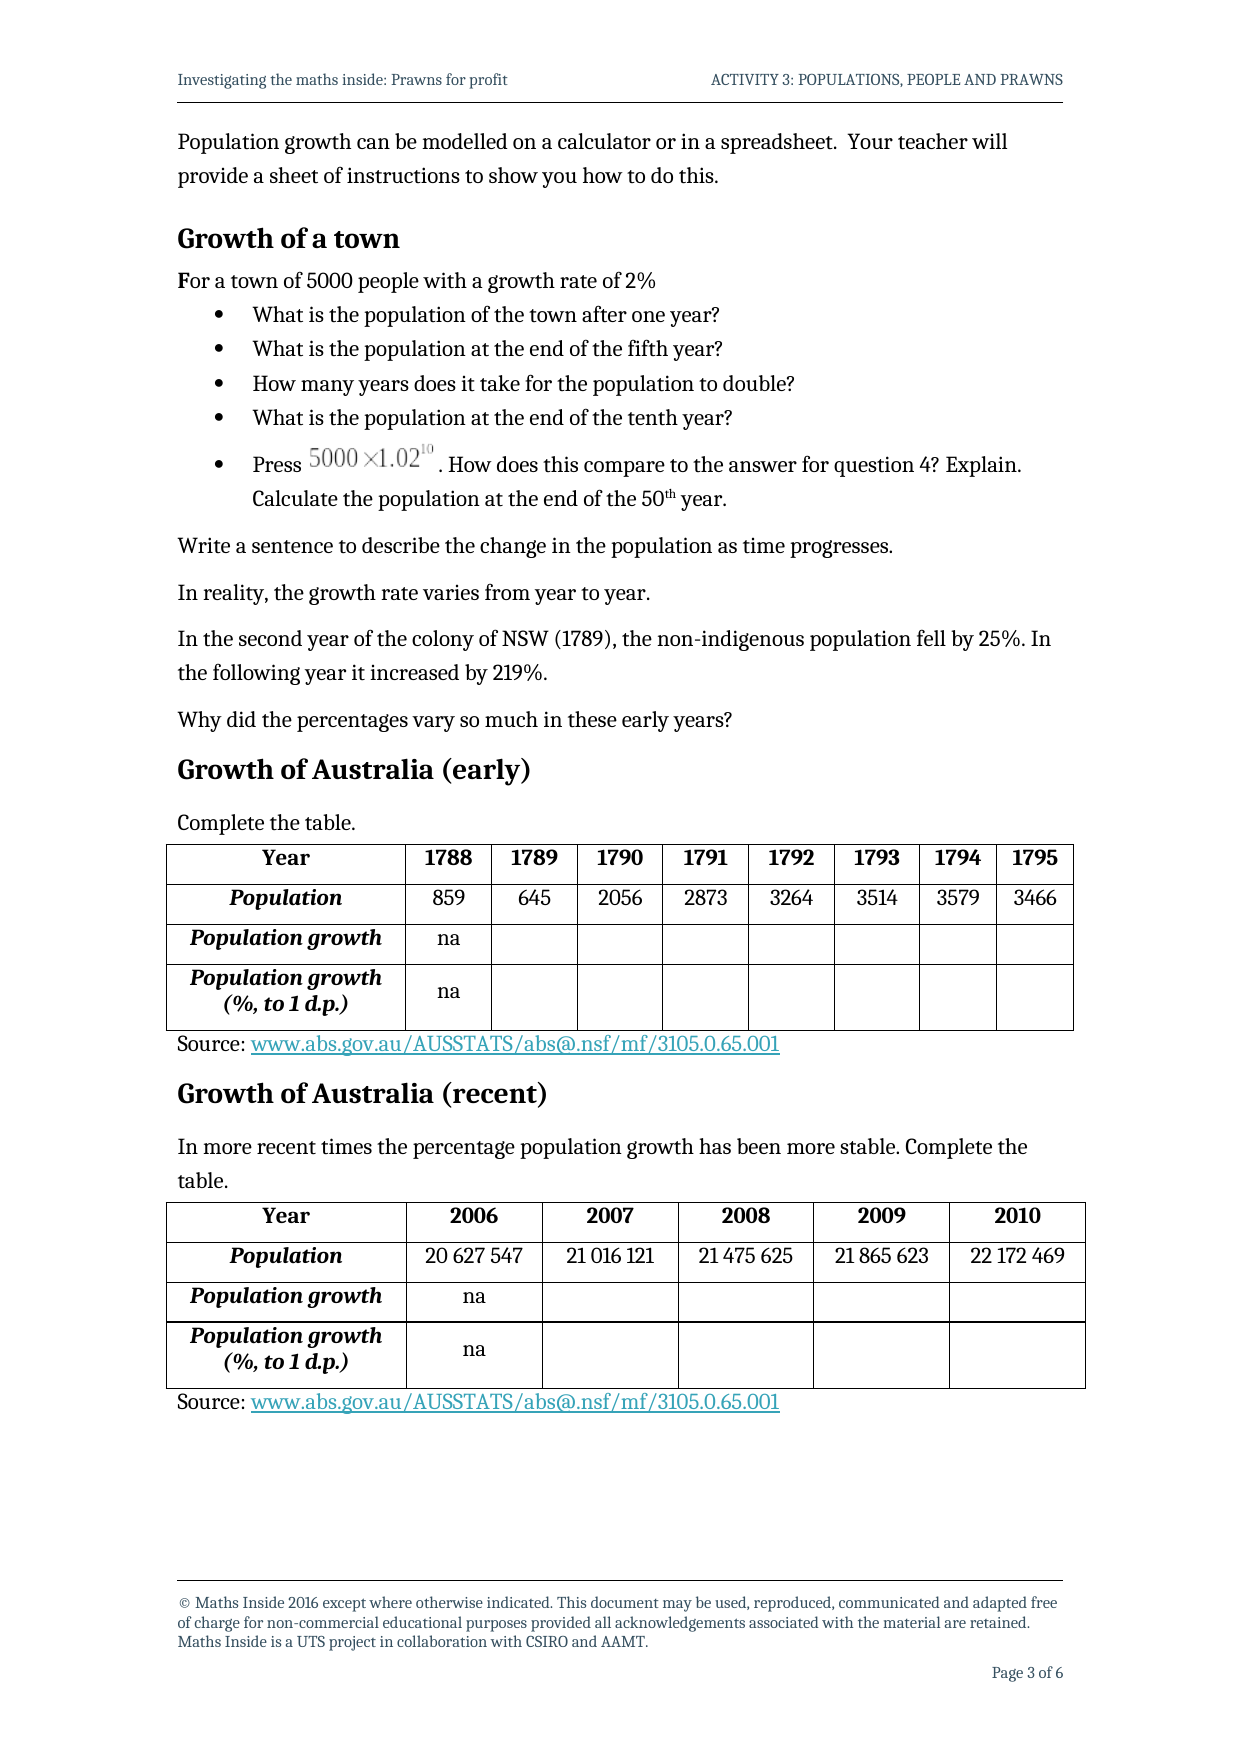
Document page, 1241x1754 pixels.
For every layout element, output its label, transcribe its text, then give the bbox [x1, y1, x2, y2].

table_cell [920, 925, 996, 963]
table_cell [578, 965, 662, 1030]
table_header 2009 [814, 1203, 949, 1242]
table_cell 22 172 469 [950, 1243, 1085, 1282]
table_cell Population growth [167, 1283, 406, 1321]
table_cell 21 475 625 [679, 1243, 813, 1282]
text In reality, the growth rate varies from year to year. [177, 579, 1063, 606]
table_cell [492, 965, 577, 1030]
table_cell [663, 965, 748, 1030]
table_cell [543, 1323, 678, 1388]
table_header 1791 [663, 845, 748, 884]
table_cell [997, 925, 1073, 963]
table_cell 645 [492, 885, 577, 923]
text In more recent times the percentage population growth has been more stable. Complete the table. [177, 1133, 1063, 1194]
table_cell [492, 925, 577, 963]
text Population growth can be modelled on a calculator or in a spreadsheet. Your teacher will provide a sheet of instructions to show you how to do this. [177, 128, 1063, 189]
table_header 2010 [950, 1203, 1085, 1242]
table_cell na [406, 965, 491, 1030]
table_header Year [167, 845, 405, 884]
table_header 1794 [920, 845, 996, 884]
table_cell 2873 [663, 885, 748, 923]
table_cell [749, 925, 834, 963]
table_header 2007 [543, 1203, 678, 1242]
list How many years does it take for the population to double? [215, 370, 1063, 397]
table_header 1789 [492, 845, 577, 884]
table_cell [679, 1283, 813, 1321]
table_header 2008 [679, 1203, 813, 1242]
table_header 1795 [997, 845, 1073, 884]
text Write a sentence to describe the change in the population as time progresses. [177, 533, 1063, 559]
table_cell [835, 965, 919, 1030]
table_cell 3466 [997, 885, 1073, 923]
table_header 2006 [407, 1203, 542, 1242]
table_cell Population [167, 1243, 406, 1282]
list Press . How does this compare to the answer for question 4? Explain. Calculate the population at the end of the 50th year. [215, 439, 1063, 512]
table_cell 3514 [835, 885, 919, 923]
table_cell [814, 1323, 949, 1388]
table_cell 21 865 623 [814, 1243, 949, 1282]
table_cell 20 627 547 [407, 1243, 542, 1282]
subtitle Growth of Australia (recent) [177, 1077, 1063, 1111]
text In the second year of the colony of NSW (1789), the non-indigenous population fell by 25%. In the following year it increased by 219%. [177, 626, 1063, 687]
table_header Year [167, 1203, 406, 1242]
text Source: www.abs.gov.au/AUSSTATS/abs@.nsf/mf/3105.0.65.001 [177, 1389, 1063, 1415]
table_cell Population growth (%, to 1 d.p.) [167, 965, 405, 1030]
text Source: www.abs.gov.au/AUSSTATS/abs@.nsf/mf/3105.0.65.001 [177, 1031, 1063, 1057]
table_cell [543, 1283, 678, 1321]
table_cell Population [167, 885, 405, 923]
table_cell Population growth (%, to 1 d.p.) [167, 1323, 406, 1388]
list What is the population of the town after one year? [215, 302, 1063, 328]
table_cell [997, 965, 1073, 1030]
table_header 1790 [578, 845, 662, 884]
table_cell [835, 925, 919, 963]
table_cell [578, 925, 662, 963]
table_cell Population growth [167, 925, 405, 963]
table_cell [950, 1283, 1085, 1321]
table_cell [950, 1323, 1085, 1388]
table_cell [679, 1323, 813, 1388]
table_cell 3579 [920, 885, 996, 923]
table_header 1792 [749, 845, 834, 884]
table_cell 2056 [578, 885, 662, 923]
text Why did the percentages vary so much in these early years? [177, 707, 1063, 733]
table_cell [920, 965, 996, 1030]
table_cell [663, 925, 748, 963]
table_cell na [407, 1323, 542, 1388]
list What is the population at the end of the fifth year? [215, 336, 1063, 363]
table_header 1793 [835, 845, 919, 884]
text Complete the table. [177, 809, 1063, 836]
list What is the population at the end of the tenth year? [215, 404, 1063, 431]
table_cell [814, 1283, 949, 1321]
table_cell [749, 965, 834, 1030]
table_cell na [407, 1283, 542, 1321]
table_cell na [406, 925, 491, 963]
table_header Growth of a town For a town of 5000 people with a growth rate of 2% [166, 209, 1074, 302]
table_cell 3264 [749, 885, 834, 923]
table_header 1788 [406, 845, 491, 884]
table_cell 859 [406, 885, 491, 923]
subtitle Growth of Australia (early) [177, 753, 1063, 787]
table_cell 21 016 121 [543, 1243, 678, 1282]
